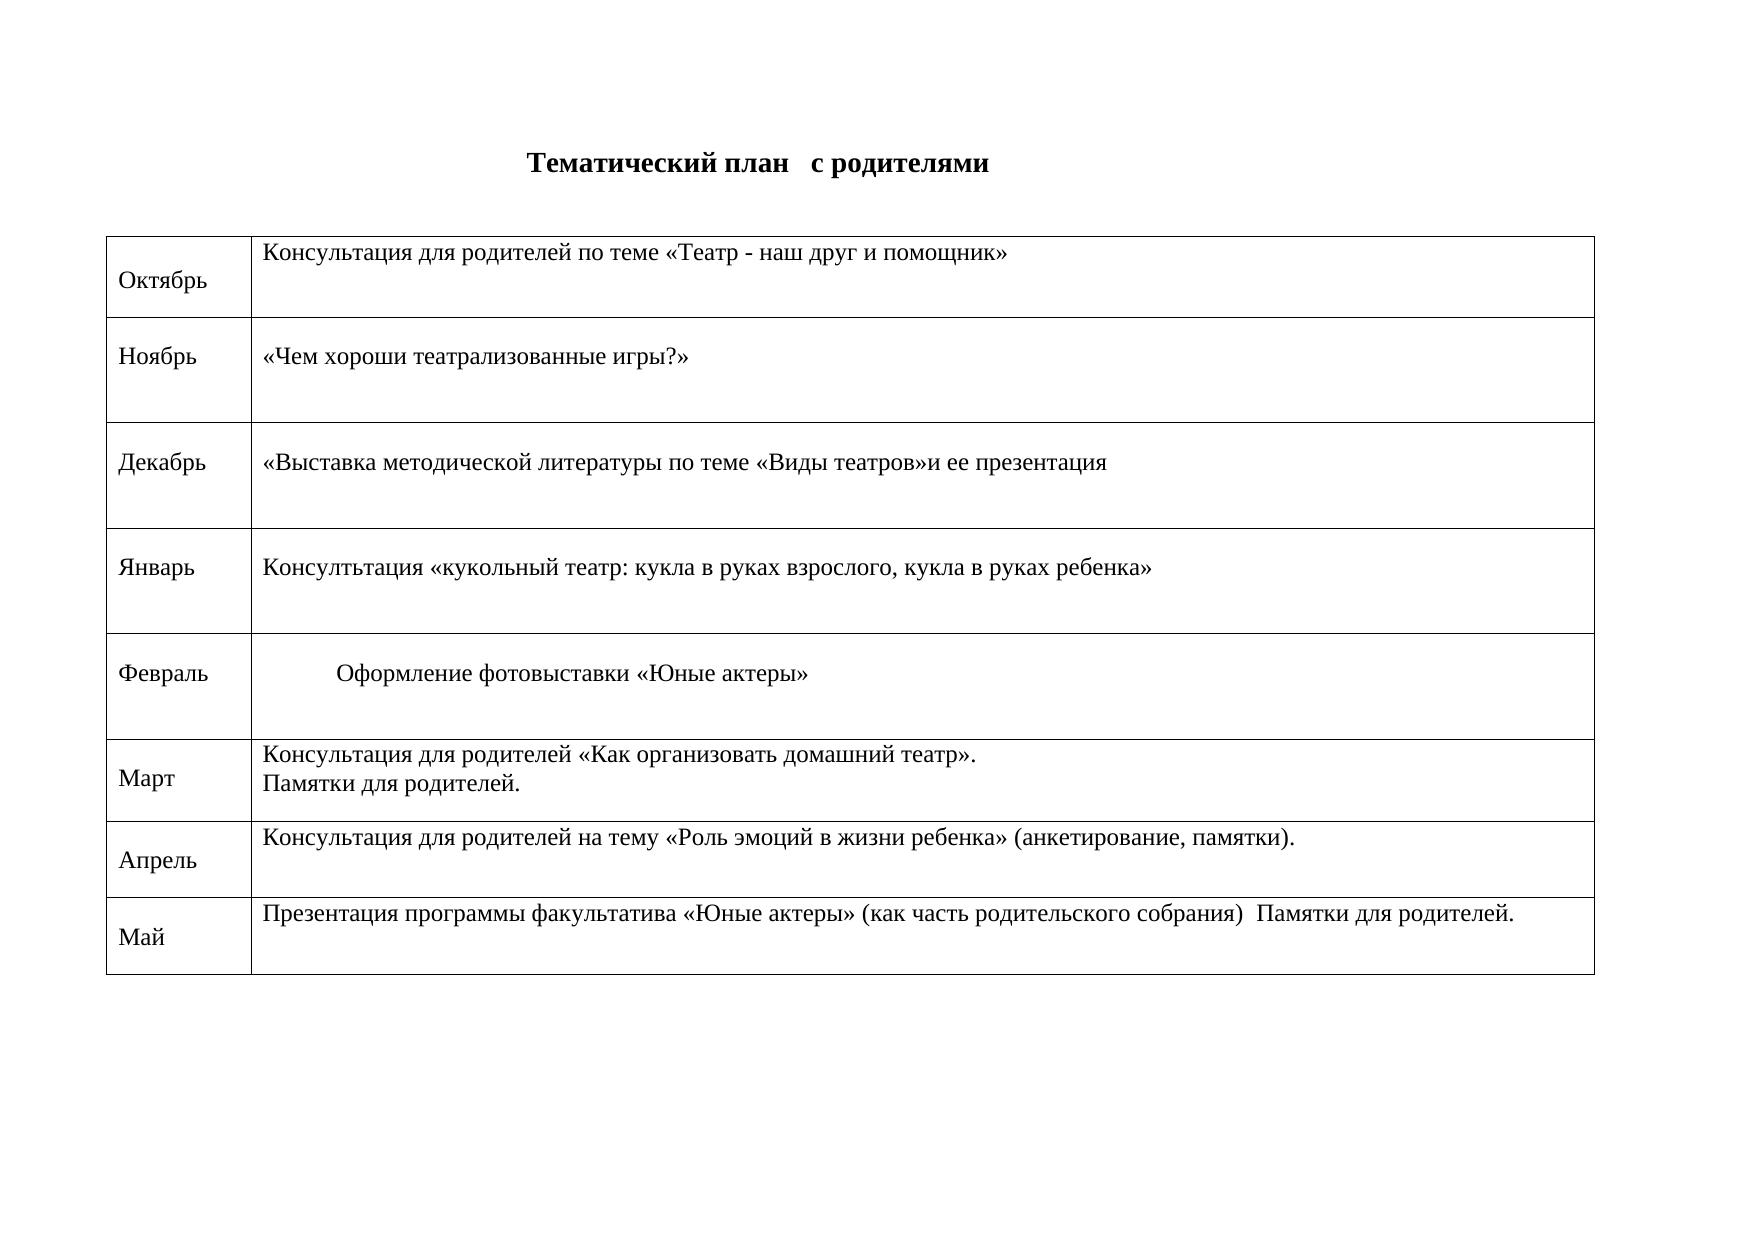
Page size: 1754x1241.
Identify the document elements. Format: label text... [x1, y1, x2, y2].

table_header Консультация для родителей по теме «Театр - наш друг и помощник» [252, 237, 1594, 317]
table_cell Март [107, 740, 251, 821]
table_cell Апрель [107, 822, 251, 897]
table_cell Май [107, 898, 251, 974]
table_cell Консультация для родителей «Как организовать домашний театр». Памятки для родителей. [252, 740, 1594, 821]
text Тематический план с родителями [118, 146, 1636, 179]
table_cell Оформление фотовыставки «Юные актеры» [252, 634, 1594, 738]
table_cell Ноябрь [107, 318, 251, 422]
table_cell «Чем хороши театрализованные игры?» [252, 318, 1594, 422]
table_cell Презентация программы факультатива «Юные актеры» (как часть родительского собрания) Памятки для родителей. [252, 898, 1594, 974]
table_cell Консултьтация «кукольный театр: кукла в руках взрослого, кукла в руках ребенка» [252, 529, 1594, 633]
table_cell Декабрь [107, 423, 251, 528]
table_cell «Выставка методической литературы по теме «Виды театров»и ее презентация [252, 423, 1594, 528]
table_cell Февраль [107, 634, 251, 738]
table_header Октябрь [107, 237, 251, 317]
table_cell Январь [107, 529, 251, 633]
table_cell Консультация для родителей на тему «Роль эмоций в жизни ребенка» (анкетирование, памятки). [252, 822, 1594, 897]
